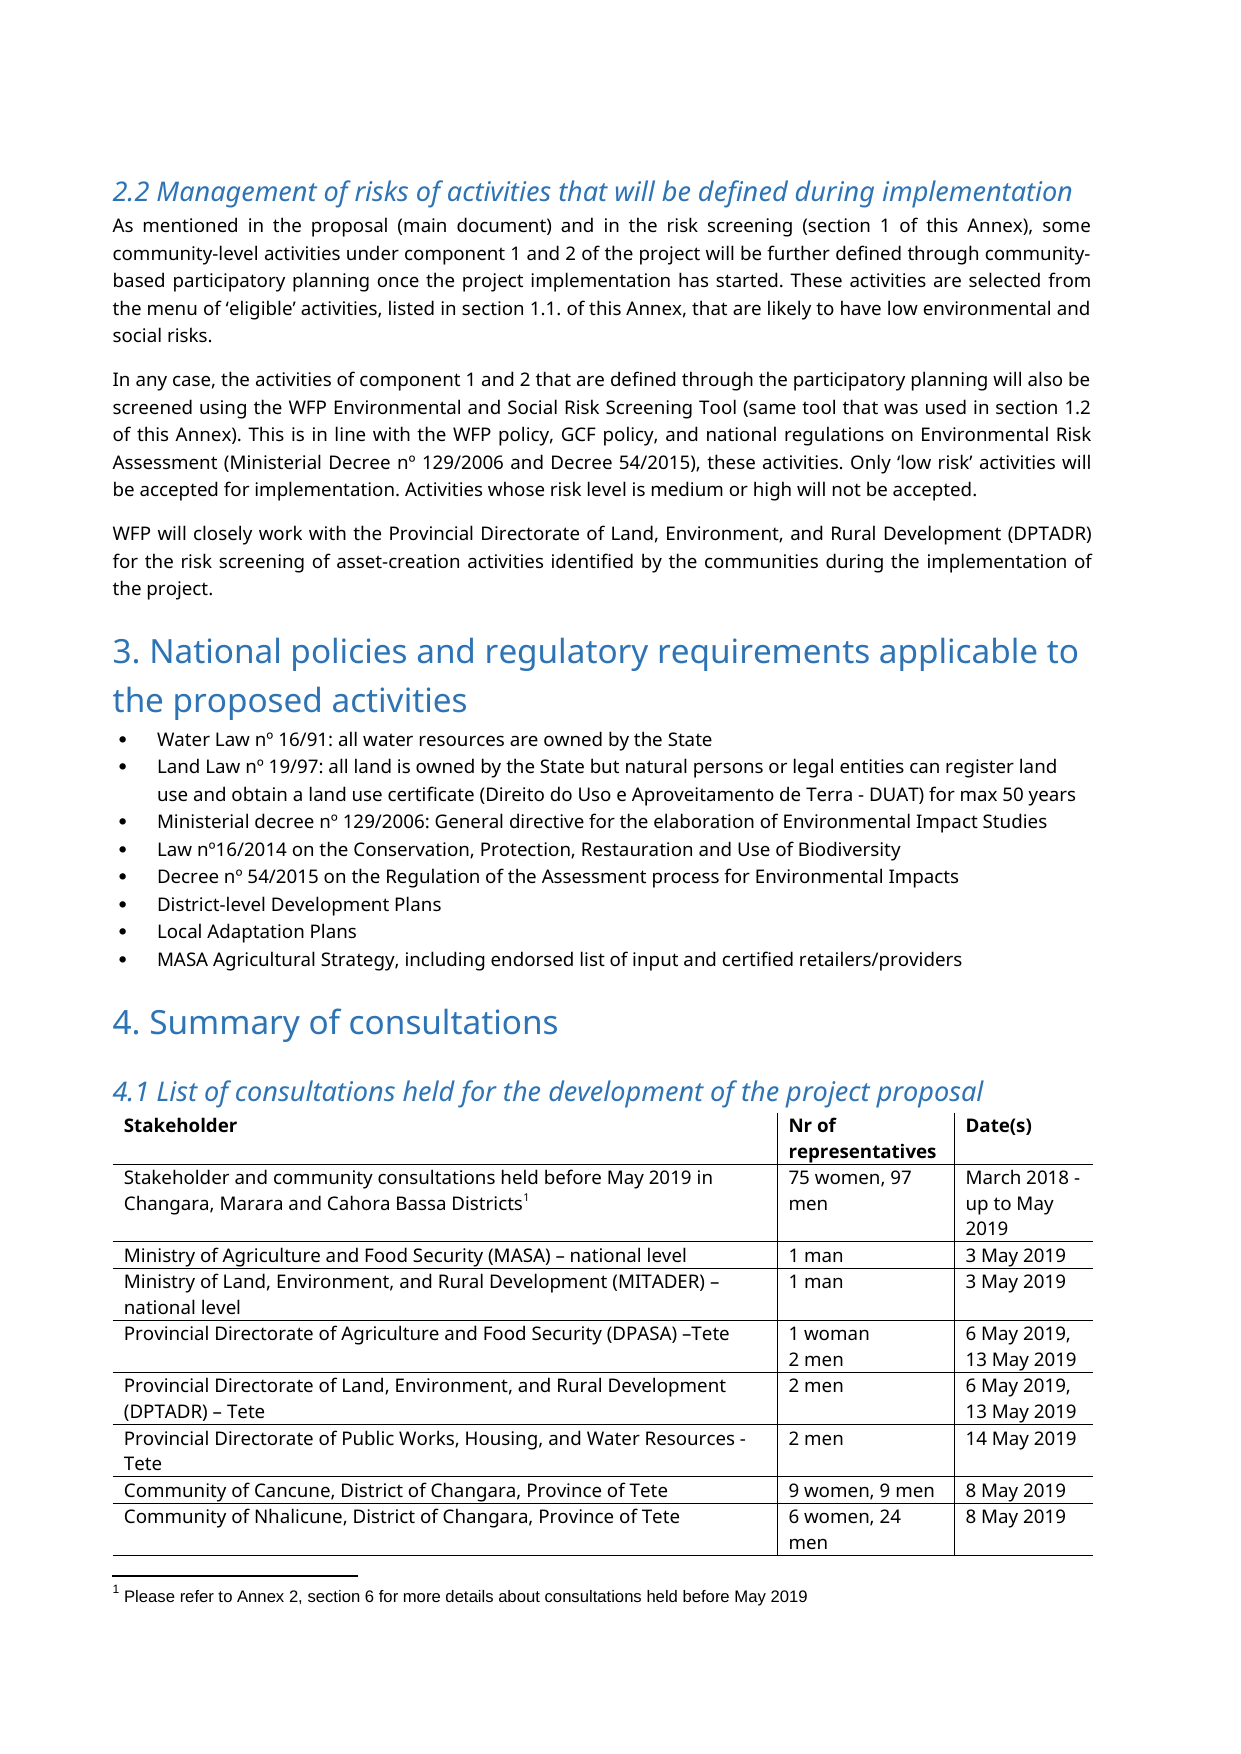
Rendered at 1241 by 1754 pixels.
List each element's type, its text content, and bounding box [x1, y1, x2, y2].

list Ministerial decree nº 129/2006: General directive for the elaboration of Environmental Impact Studies [119, 809, 1093, 834]
table_cell 1 man [778, 1242, 954, 1268]
text WFP will closely work with the Provincial Directorate of Land, Environment, and Rural Development (DPTADR) for the risk screening of asset-creation activities identified by the communities during the implementation of the project. [112, 521, 1093, 601]
table_cell 2 men [778, 1425, 954, 1476]
subtitle 2.2 Management of risks of activities that will be defined during implementation [112, 173, 1093, 209]
text In any case, the activities of component 1 and 2 that are defined through the participatory planning will also be screened using the WFP Environmental and Social Risk Screening Tool (same tool that was used in section 1.2 of this Annex). This is in line with the WFP policy, GCF policy, and national regulations on Environmental Risk Assessment (Ministerial Decree nº 129/2006 and Decree 54/2015), these activities. Only ‘low risk’ activities will be accepted for implementation. Activities whose risk level is medium or high will not be accepted. [112, 367, 1093, 502]
table_header Date(s) [955, 1113, 1093, 1163]
table_cell 3 May 2019 [955, 1269, 1093, 1320]
table_cell Provincial Directorate of Agriculture and Food Security (DPASA) –Tete [113, 1321, 777, 1372]
table_cell Provincial Directorate of Land, Environment, and Rural Development (DPTADR) – Tete [113, 1373, 777, 1424]
subtitle 4.1 List of consultations held for the development of the project proposal [112, 1073, 1093, 1109]
table_cell Stakeholder and community consultations held before May 2019 in Changara, Marara and Cahora Bassa Districts [113, 1165, 777, 1241]
table_header Stakeholder [113, 1113, 777, 1163]
table_cell 75 women, 97 men [778, 1165, 954, 1241]
subtitle 4. Summary of consultations [112, 999, 1093, 1044]
list District-level Development Plans [119, 891, 1093, 917]
table_cell 6 May 2019, 13 May 2019 [955, 1321, 1093, 1372]
table_cell 1 man [778, 1269, 954, 1320]
text As mentioned in the proposal (main document) and in the risk screening (section 1 of this Annex), some community-level activities under component 1 and 2 of the project will be further defined through community-based participatory planning once the project implementation has started. These activities are selected from the menu of ‘eligible’ activities, listed in section 1.1. of this Annex, that are likely to have low environmental and social risks. [112, 212, 1093, 348]
list Law nº16/2014 on the Conservation, Protection, Restauration and Use of Biodiversity [119, 836, 1093, 862]
list Decree nº 54/2015 on the Regulation of the Assessment process for Environmental Impacts [119, 864, 1093, 889]
table_cell Provincial Directorate of Public Works, Housing, and Water Resources - Tete [113, 1425, 777, 1476]
table_cell 8 May 2019 [955, 1504, 1093, 1554]
table_cell 2 men [778, 1373, 954, 1424]
table_cell Community of Cancune, District of Changara, Province of Tete [113, 1477, 777, 1502]
table_cell Community of Nhalicune, District of Changara, Province of Tete [113, 1504, 777, 1554]
list MASA Agricultural Strategy, including endorsed list of input and certified retailers/providers [119, 946, 1093, 972]
table_cell Ministry of Land, Environment, and Rural Development (MITADER) – national level [113, 1269, 777, 1320]
list Water Law nº 16/91: all water resources are owned by the State [119, 726, 1093, 752]
table_cell 9 women, 9 men [778, 1477, 954, 1502]
table_cell 8 May 2019 [955, 1477, 1093, 1502]
table_cell 14 May 2019 [955, 1425, 1093, 1476]
list Land Law nº 19/97: all land is owned by the State but natural persons or legal entities can register land use and obtain a land use certificate (Direito do Uso e Aproveitamento de Terra - DUAT) for max 50 years [119, 754, 1093, 807]
table_header Nr of representatives [778, 1113, 954, 1163]
table_cell March 2018 -up to May 2019 [955, 1165, 1093, 1241]
table_cell 6 women, 24 men [778, 1504, 954, 1554]
subtitle 3. National policies and regulatory requirements applicable to the proposed activities [112, 628, 1093, 723]
table_cell 6 May 2019, 13 May 2019 [955, 1373, 1093, 1424]
list Local Adaptation Plans [119, 919, 1093, 944]
table_cell 1 woman 2 men [778, 1321, 954, 1372]
table_cell Ministry of Agriculture and Food Security (MASA) – national level [113, 1242, 777, 1268]
table_cell 3 May 2019 [955, 1242, 1093, 1268]
